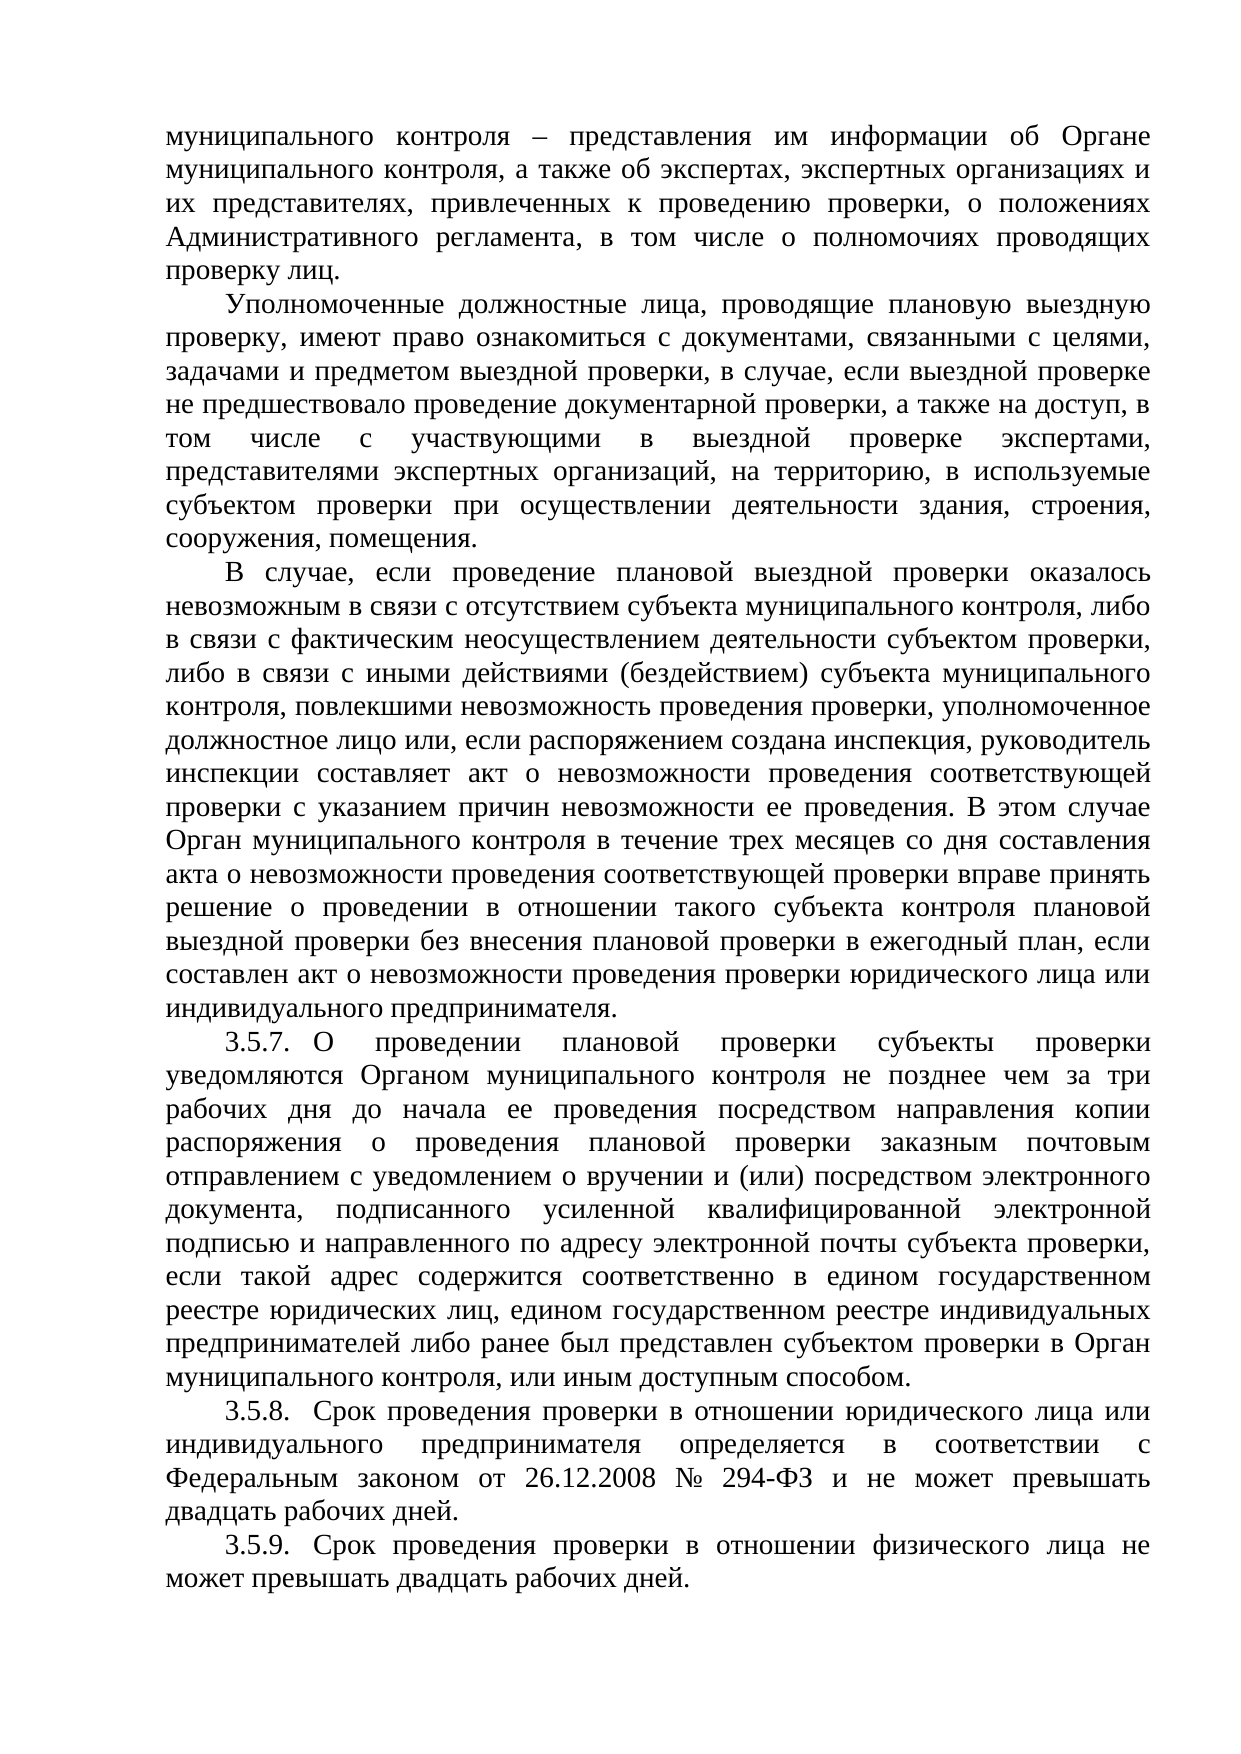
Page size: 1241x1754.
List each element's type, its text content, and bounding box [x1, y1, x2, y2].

text 3.5.7. О проведении плановой проверки субъекты проверки уведомляются Органом муниципального контроля не позднее чем за три рабочих дня до начала ее проведения посредством направления копии распоряжения о проведения плановой проверки заказным почтовым отправлением с уведомлением о вручении и (или) посредством электронного документа, подписанного усиленной квалифицированной электронной подписью и направленного по адресу электронной почты субъекта проверки, если такой адрес содержится соответственно в едином государственном реестре юридических лиц, едином государственном реестре индивидуальных предпринимателей либо ранее был представлен субъектом проверки в Орган муниципального контроля, или иным доступным способом. [165, 1024, 1152, 1393]
text 3.5.9. Срок проведения проверки в отношении физического лица не может превышать двадцать рабочих дней. [165, 1527, 1152, 1594]
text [165, 118, 1152, 286]
text Уполномоченные должностные лица, проводящие плановую выездную проверку, имеют право ознакомиться с документами, связанными с целями, задачами и предметом выездной проверки, в случае, если выездной проверке не предшествовало проведение документарной проверки, а также на доступ, в том числе с участвующими в выездной проверке экспертами, представителями экспертных организаций, на территорию, в используемые субъектом проверки при осуществлении деятельности здания, строения, сооружения, помещения. [165, 286, 1152, 554]
text 3.5.8. Срок проведения проверки в отношении юридического лица или индивидуального предпринимателя определяется в соответствии с Федеральным законом от 26.12.2008 № 294-ФЗ и не может превышать двадцать рабочих дней. [165, 1393, 1152, 1527]
text В случае, если проведение плановой выездной проверки оказалось невозможным в связи с отсутствием субъекта муниципального контроля, либо в связи с фактическим неосуществлением деятельности субъектом проверки, либо в связи с иными действиями (бездействием) субъекта муниципального контроля, повлекшими невозможность проведения проверки, уполномоченное должностное лицо или, если распоряжением создана инспекция, руководитель инспекции составляет акт о невозможности проведения соответствующей проверки с указанием причин невозможности ее проведения. В этом случае Орган муниципального контроля в течение трех месяцев со дня составления акта о невозможности проведения соответствующей проверки вправе принять решение о проведении в отношении такого субъекта контроля плановой выездной проверки без внесения плановой проверки в ежегодный план, если составлен акт о невозможности проведения проверки юридического лица или индивидуального предпринимателя. [165, 554, 1152, 1024]
